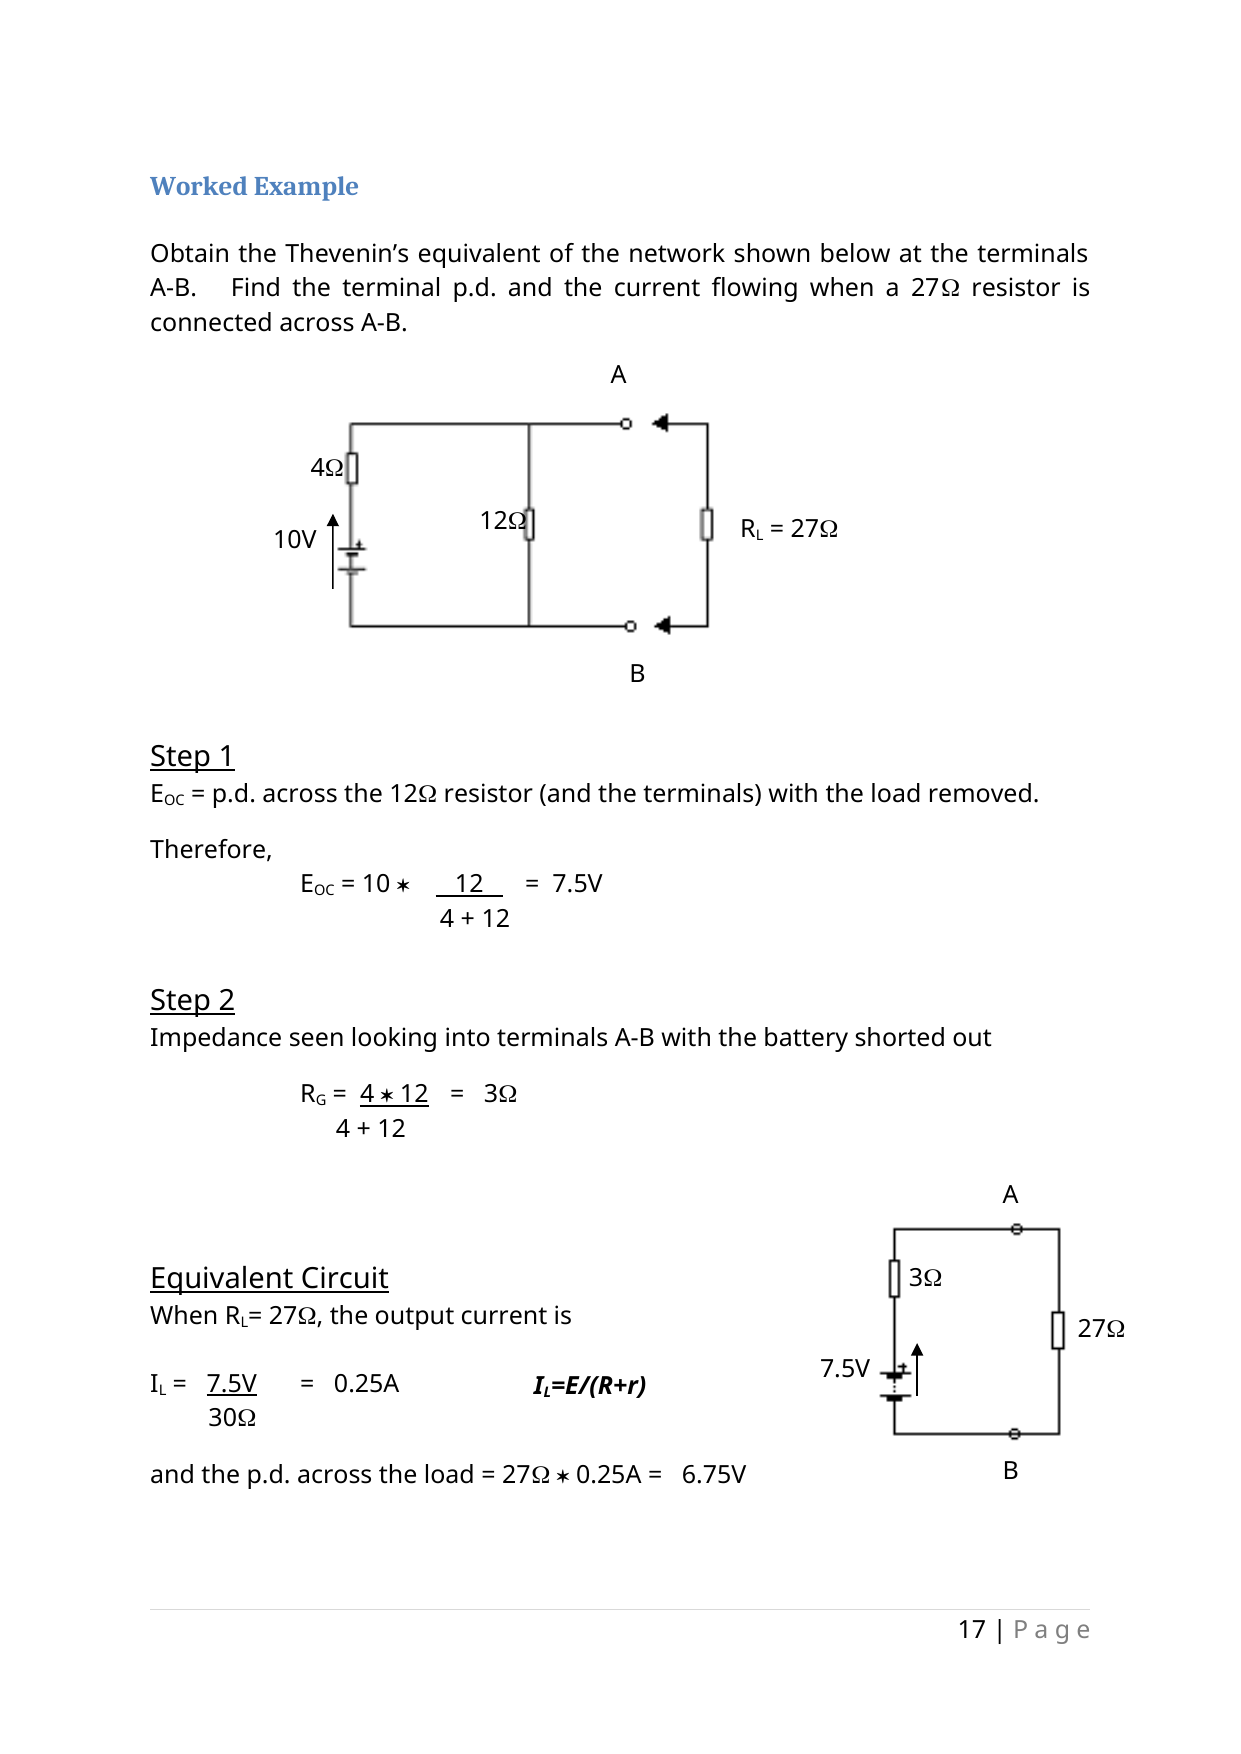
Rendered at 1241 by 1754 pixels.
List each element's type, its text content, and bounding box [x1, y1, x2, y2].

text Equivalent Circuit [150, 1258, 825, 1297]
text 30 [150, 1400, 825, 1434]
text EOC = 10 12 = 7.5V [225, 866, 1090, 900]
text Impedance seen looking into terminals A-B with the battery shorted out [150, 1019, 1090, 1053]
text 4 + 12 [150, 900, 1090, 934]
text RG = 4 12 = 3 [150, 1076, 1090, 1110]
text EOC = p.d. across the 12 resistor (and the terminals) with the load removed. [150, 775, 1090, 809]
text Step 2 [150, 980, 1090, 1019]
text IL = 7.5V = 0.25A [150, 1366, 825, 1400]
picture [825, 1361, 831, 1372]
text When RL= 27, the output current is [150, 1297, 825, 1332]
text Therefore, [150, 832, 1090, 866]
subtitle Worked Example [150, 171, 1090, 202]
picture [300, 412, 749, 660]
text Obtain the Thevenin’s equivalent of the network shown below at the terminals A-B. Find the terminal p.d. and the current flowing when a 27 resistor is connected across A-B. [150, 236, 1090, 338]
text 4 + 12 [150, 1110, 1090, 1144]
picture [1007, 1463, 1014, 1469]
picture [825, 1195, 1161, 1474]
text Step 1 [150, 736, 1090, 775]
text and the p.d. across the load = 27 0.25A = 6.75V [150, 1456, 1090, 1491]
